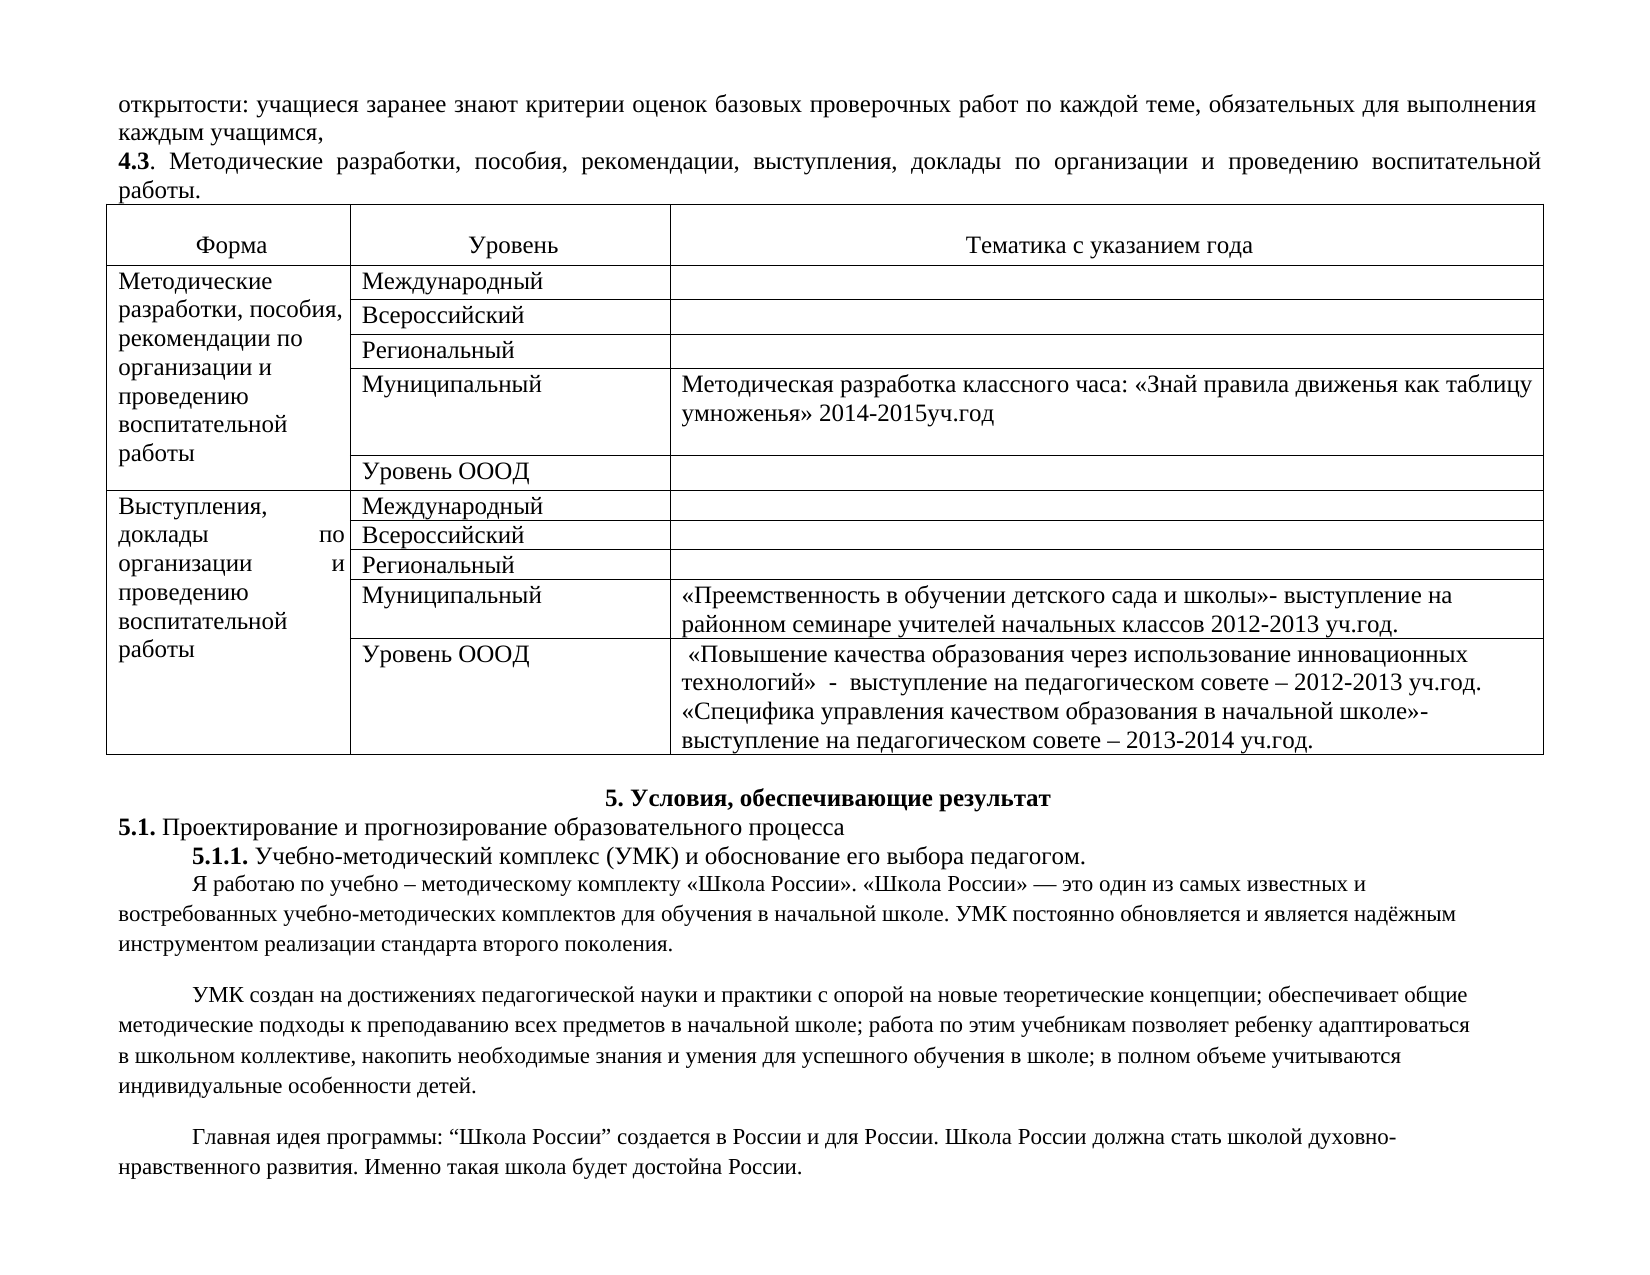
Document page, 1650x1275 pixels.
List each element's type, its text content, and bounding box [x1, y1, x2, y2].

text 5.1. Проектирование и прогнозирование образовательного процесса [118, 812, 1537, 841]
text 5.1.1. Учебно-методический комплекс (УМК) и обоснование его выбора педагогом. [118, 841, 1487, 870]
table_cell Муниципальный [351, 580, 670, 638]
text 4.3. Методические разработки, пособия, рекомендации, выступления, доклады по организации и проведению воспитательной работы. [118, 146, 1543, 204]
table_cell Уровень ОООД [351, 456, 670, 490]
table_cell [671, 456, 1543, 490]
table_cell [671, 521, 1543, 549]
table_cell [671, 491, 1543, 519]
table_cell Муниципальный [351, 369, 670, 455]
table_cell [671, 550, 1543, 579]
table_cell [671, 300, 1543, 334]
table_cell Всероссийский [351, 521, 670, 549]
table_header Уровень [351, 205, 670, 265]
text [118, 1123, 1487, 1179]
table_cell [671, 335, 1543, 368]
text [118, 89, 1537, 146]
table_cell Международный [351, 266, 670, 299]
table_cell «Повышение качества образования через использование инновационных технологий» - выступление на педагогическом совете – 2012-2013 уч.год. «Специфика управления качеством образования в начальной школе»-выступление на педагогическом совете – 2013-2014 уч.год. [671, 639, 1543, 754]
table_cell Выступления, доклады по организации и проведению воспитательной работы [107, 491, 350, 754]
table_cell Уровень ОООД [351, 639, 670, 754]
table_cell Региональный [351, 550, 670, 579]
text Я работаю по учебно – методическому комплекту «Школа России». «Школа России» — это один из самых известных и востребованных учебно-методических комплектов для обучения в начальной школе. УМК постоянно обновляется и является надёжным инструментом реализации стандарта второго поколения. [118, 870, 1487, 957]
table_cell «Преемственность в обучении детского сада и школы»- выступление на районном семинаре учителей начальных классов 2012-2013 уч.год. [671, 580, 1543, 638]
text УМК создан на достижениях педагогической науки и практики с опорой на новые теоретические концепции; обеспечивает общие методические подходы к преподаванию всех предметов в начальной школе; работа по этим учебникам позволяет ребенку адаптироваться в школьном коллективе, накопить необходимые знания и умения для успешного обучения в школе; в полном объеме учитываются индивидуальные особенности детей. [118, 981, 1487, 1098]
text 5. Условия, обеспечивающие результат [118, 783, 1537, 812]
table_cell Всероссийский [351, 300, 670, 334]
table_cell Методическая разработка классного часа: «Знай правила движенья как таблицу умноженья» 2014-2015уч.год [671, 369, 1543, 455]
table_cell Международный [351, 491, 670, 519]
table_header Тематика с указанием года [671, 205, 1543, 265]
table_header Форма [107, 205, 350, 265]
table_cell [671, 266, 1543, 299]
table_cell Методические разработки, пособия, рекомендации по организации и проведению воспитательной работы [107, 266, 350, 490]
table_cell Региональный [351, 335, 670, 368]
